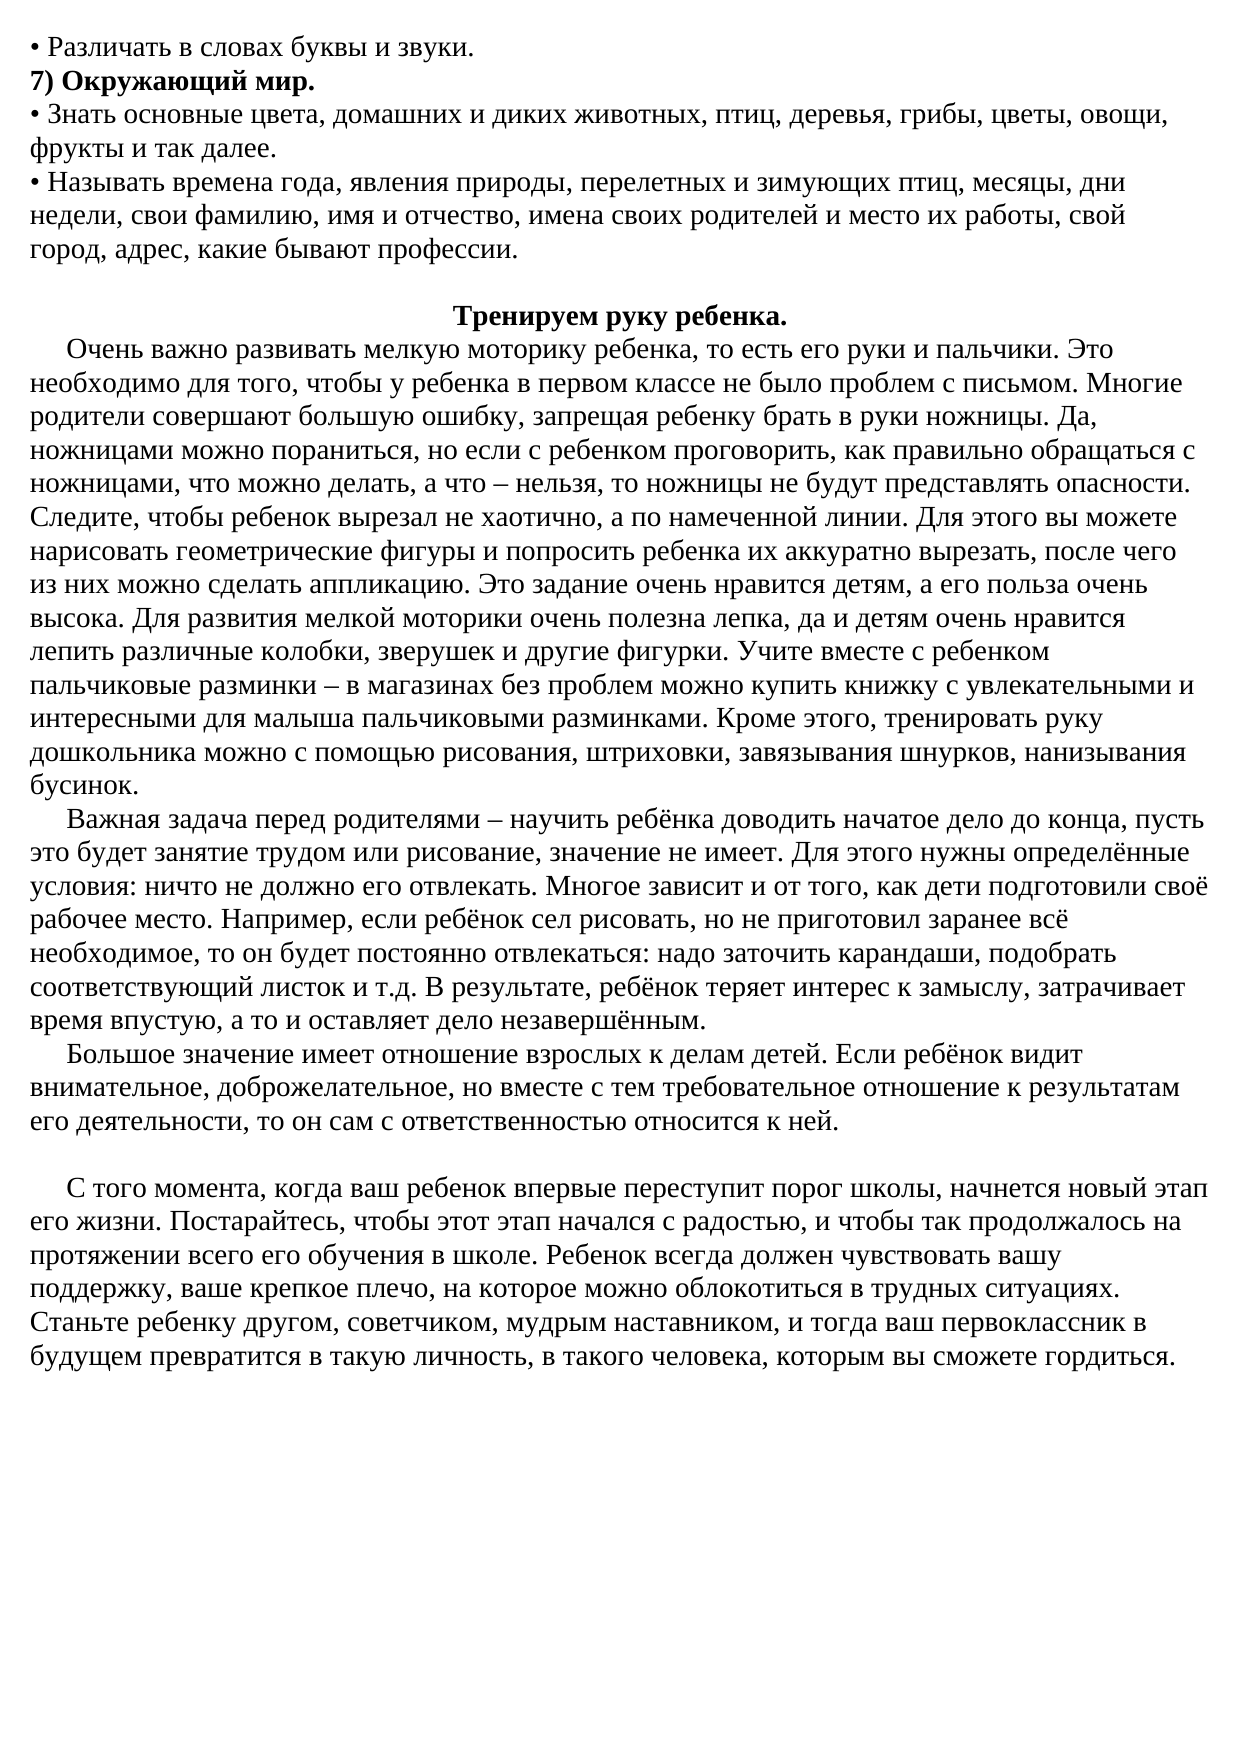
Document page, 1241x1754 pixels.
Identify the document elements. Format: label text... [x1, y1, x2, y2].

text • Знать основные цвета, домашних и диких животных, птиц, деревья, грибы, цветы, овощи, фрукты и так далее. [29, 97, 1211, 164]
text Важная задача перед родителями – научить ребёнка доводить начатое дело до конца, пусть это будет занятие трудом или рисование, значение не имеет. Для этого нужны определённые условия: ничто не должно его отвлекать. Многое зависит и от того, как дети подготовили своё рабочее место. Например, если ребёнок сел рисовать, но не приготовил заранее всё необходимое, то он будет постоянно отвлекаться: надо заточить карандаши, подобрать соответствующий листок и т.д. В результате, ребёнок теряет интерес к замыслу, затрачивает время впустую, а то и оставляет дело незавершённым. [29, 801, 1211, 1036]
text С того момента, когда ваш ребенок впервые переступит порог школы, начнется новый этап его жизни. Постарайтесь, чтобы этот этап начался с радостью, и чтобы так продолжалось на протяжении всего его обучения в школе. Ребенок всегда должен чувствовать вашу поддержку, ваше крепкое плечо, на которое можно облокотиться в трудных ситуациях. Станьте ребенку другом, советчиком, мудрым наставником, и тогда ваш первоклассник в будущем превратится в такую личность, в такого человека, которым вы сможете гордиться. [29, 1170, 1211, 1371]
text • Различать в словах буквы и звуки. [29, 29, 1211, 63]
text Очень важно развивать мелкую моторику ребенка, то есть его руки и пальчики. Это необходимо для того, чтобы у ребенка в первом классе не было проблем с письмом. Многие родители совершают большую ошибку, запрещая ребенку брать в руки ножницы. Да, ножницами можно пораниться, но если с ребенком проговорить, как правильно обращаться с ножницами, что можно делать, а что – нельзя, то ножницы не будут представлять опасности. Следите, чтобы ребенок вырезал не хаотично, а по намеченной линии. Для этого вы можете нарисовать геометрические фигуры и попросить ребенка их аккуратно вырезать, после чего из них можно сделать аппликацию. Это задание очень нравится детям, а его польза очень высока. Для развития мелкой моторики очень полезна лепка, да и детям очень нравится лепить различные колобки, зверушек и другие фигурки. Учите вместе с ребенком пальчиковые разминки – в магазинах без проблем можно купить книжку с увлекательными и интересными для малыша пальчиковыми разминками. Кроме этого, тренировать руку дошкольника можно с помощью рисования, штриховки, завязывания шнурков, нанизывания бусинок. [29, 331, 1211, 801]
text 7) Окружающий мир. [29, 63, 1211, 97]
text Тренируем руку ребенка. [29, 298, 1211, 331]
text Большое значение имеет отношение взрослых к делам детей. Если ребёнок видит внимательное, доброжелательное, но вместе с тем требовательное отношение к результатам его деятельности, то он сам с ответственностью относится к ней. [29, 1036, 1211, 1136]
text • Называть времена года, явления природы, перелетных и зимующих птиц, месяцы, дни недели, свои фамилию, имя и отчество, имена своих родителей и место их работы, свой город, адрес, какие бывают профессии. [29, 164, 1211, 264]
